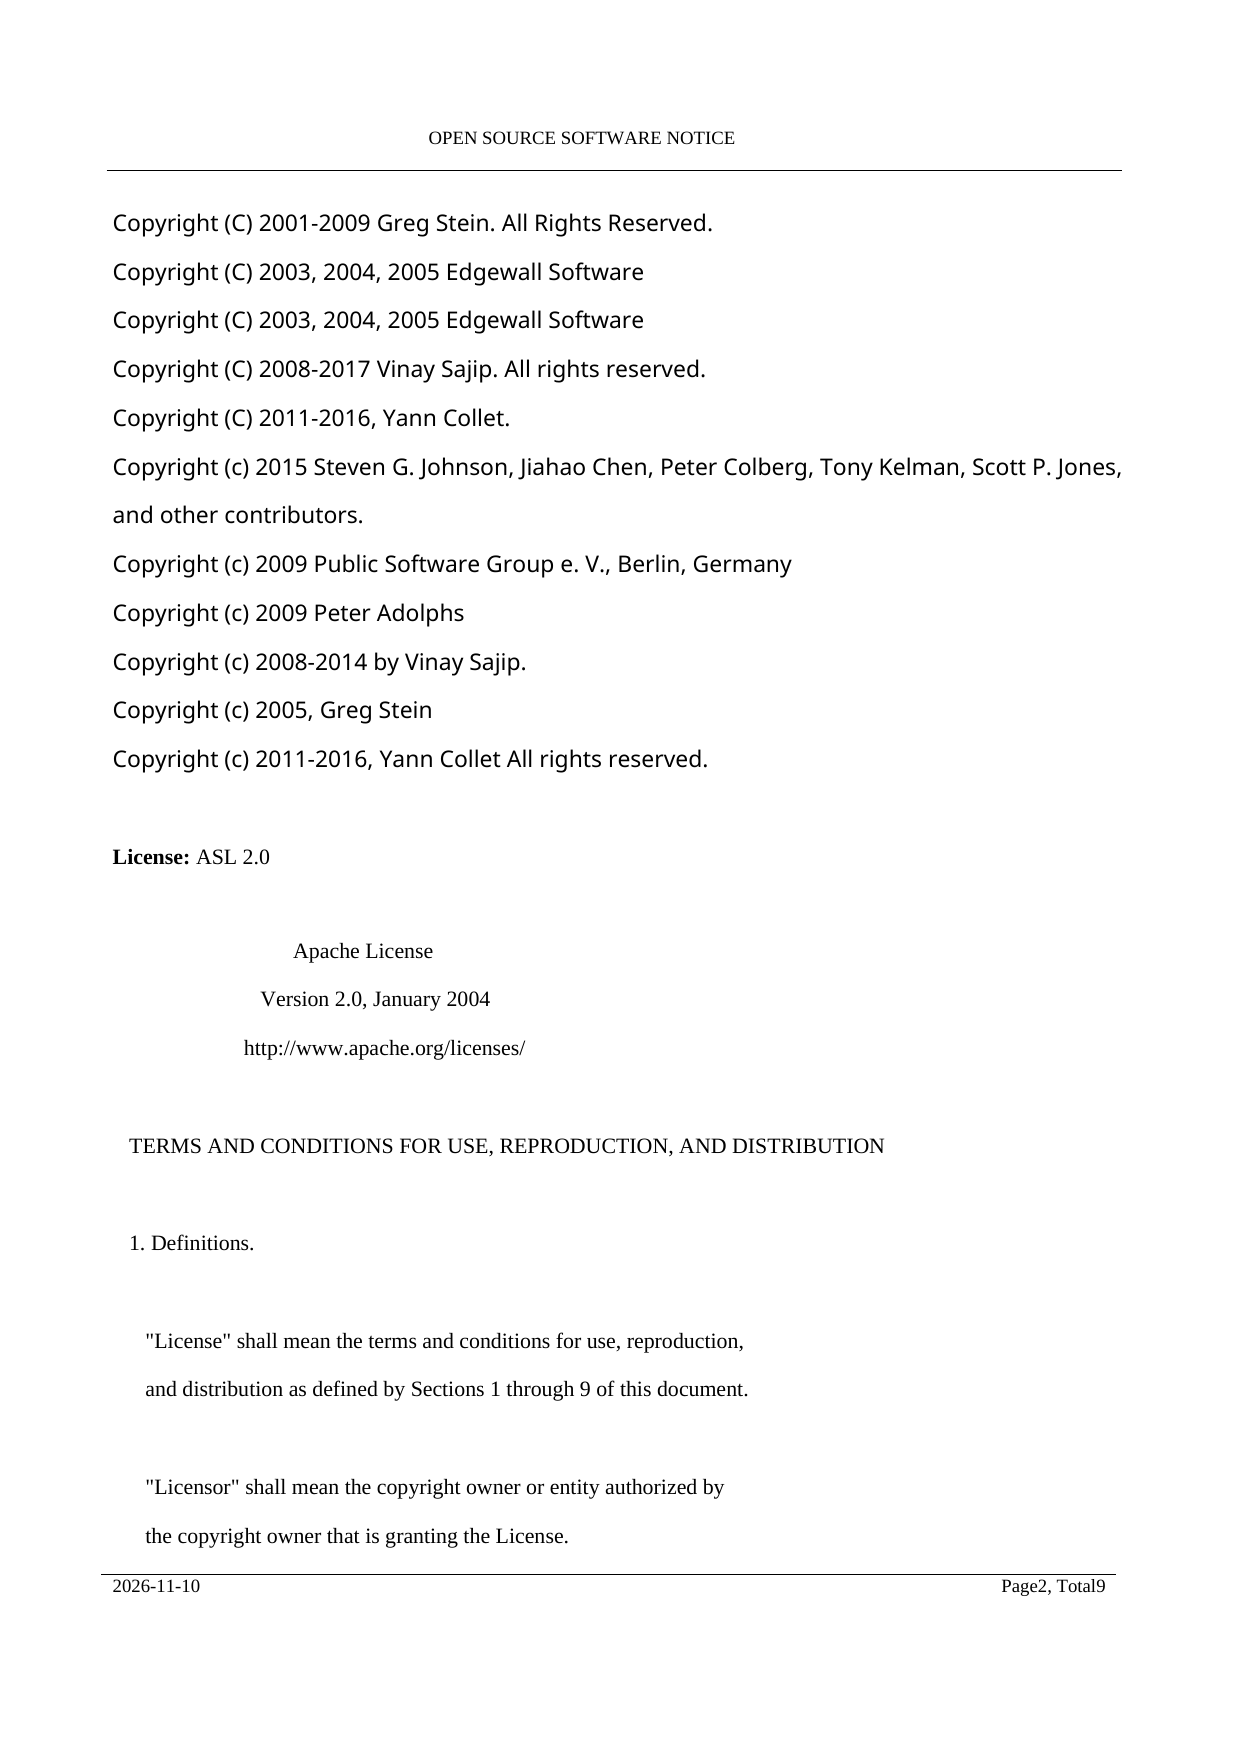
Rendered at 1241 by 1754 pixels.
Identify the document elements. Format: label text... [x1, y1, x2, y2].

text License: ASL 2.0 [112, 840, 1128, 873]
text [112, 206, 1128, 824]
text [112, 885, 1128, 1551]
